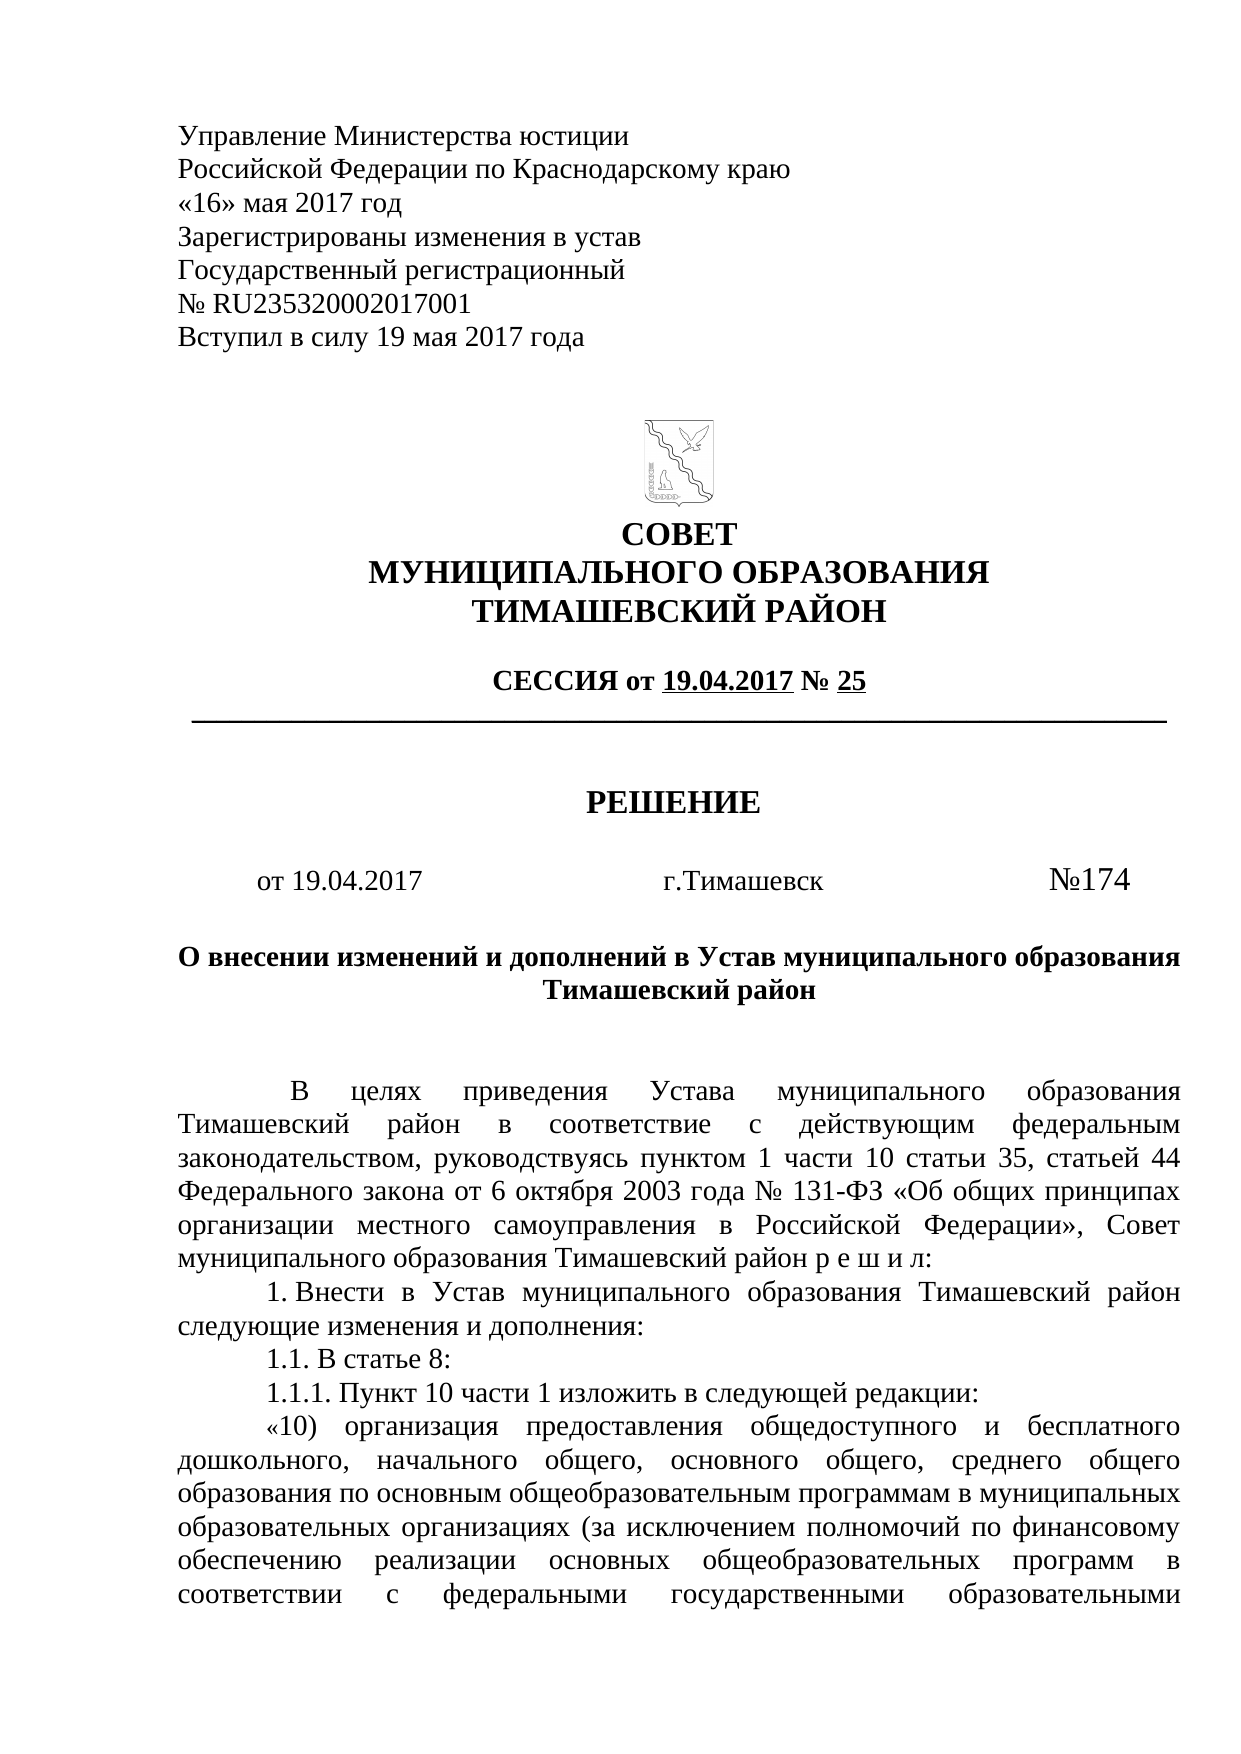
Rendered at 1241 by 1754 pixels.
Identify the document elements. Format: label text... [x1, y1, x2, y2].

text 1.1.1. Пункт 10 части 1 изложить в следующей редакции: [177, 1375, 1181, 1408]
text О внесении изменений и дополнений в Устав муниципального образования Тимашевский район [177, 939, 1181, 1006]
text 1.1. В статье 8: [177, 1341, 1181, 1375]
text Российской Федерации по Краснодарскому краю [177, 152, 1181, 185]
table_header [177, 415, 1181, 508]
text «16» мая 2017 год [177, 185, 1181, 219]
text № RU235320002017001 [177, 286, 1181, 319]
text Управление Министерства юстиции [177, 118, 1181, 152]
text Вступил в силу 19 мая 2017 года [177, 319, 1181, 353]
picture [644, 420, 714, 507]
text В целях приведения Устава муниципального образования Тимашевский район в соответствие с действующим федеральным законодательством, руководствуясь пунктом 1 части 10 статьи 35, статьей 44 Федерального закона от 6 октября 2003 года № 131-ФЗ «Об общих принципах организации местного самоуправления в Российской Федерации», Совет муниципального образования Тимашевский район р е ш и л: [177, 1073, 1181, 1274]
table_cell СОВЕТ МУНИЦИПАЛЬНОГО ОБРАЗОВАНИЯ ТИМАШЕВСКИЙ РАЙОН СЕССИЯ от 19.04.2017 № 25 ______________________________________________________________________________ РЕШЕНИЕ от 19.04.2017 г.Тимашевск №174 ________ ___________ [177, 509, 1181, 905]
text Зарегистрированы изменения в устав [177, 219, 1181, 252]
text Государственный регистрационный [177, 252, 1181, 286]
text 1. Внести в Устав муниципального образования Тимашевский район следующие изменения и дополнения: [177, 1274, 1181, 1341]
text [177, 1408, 1181, 1609]
